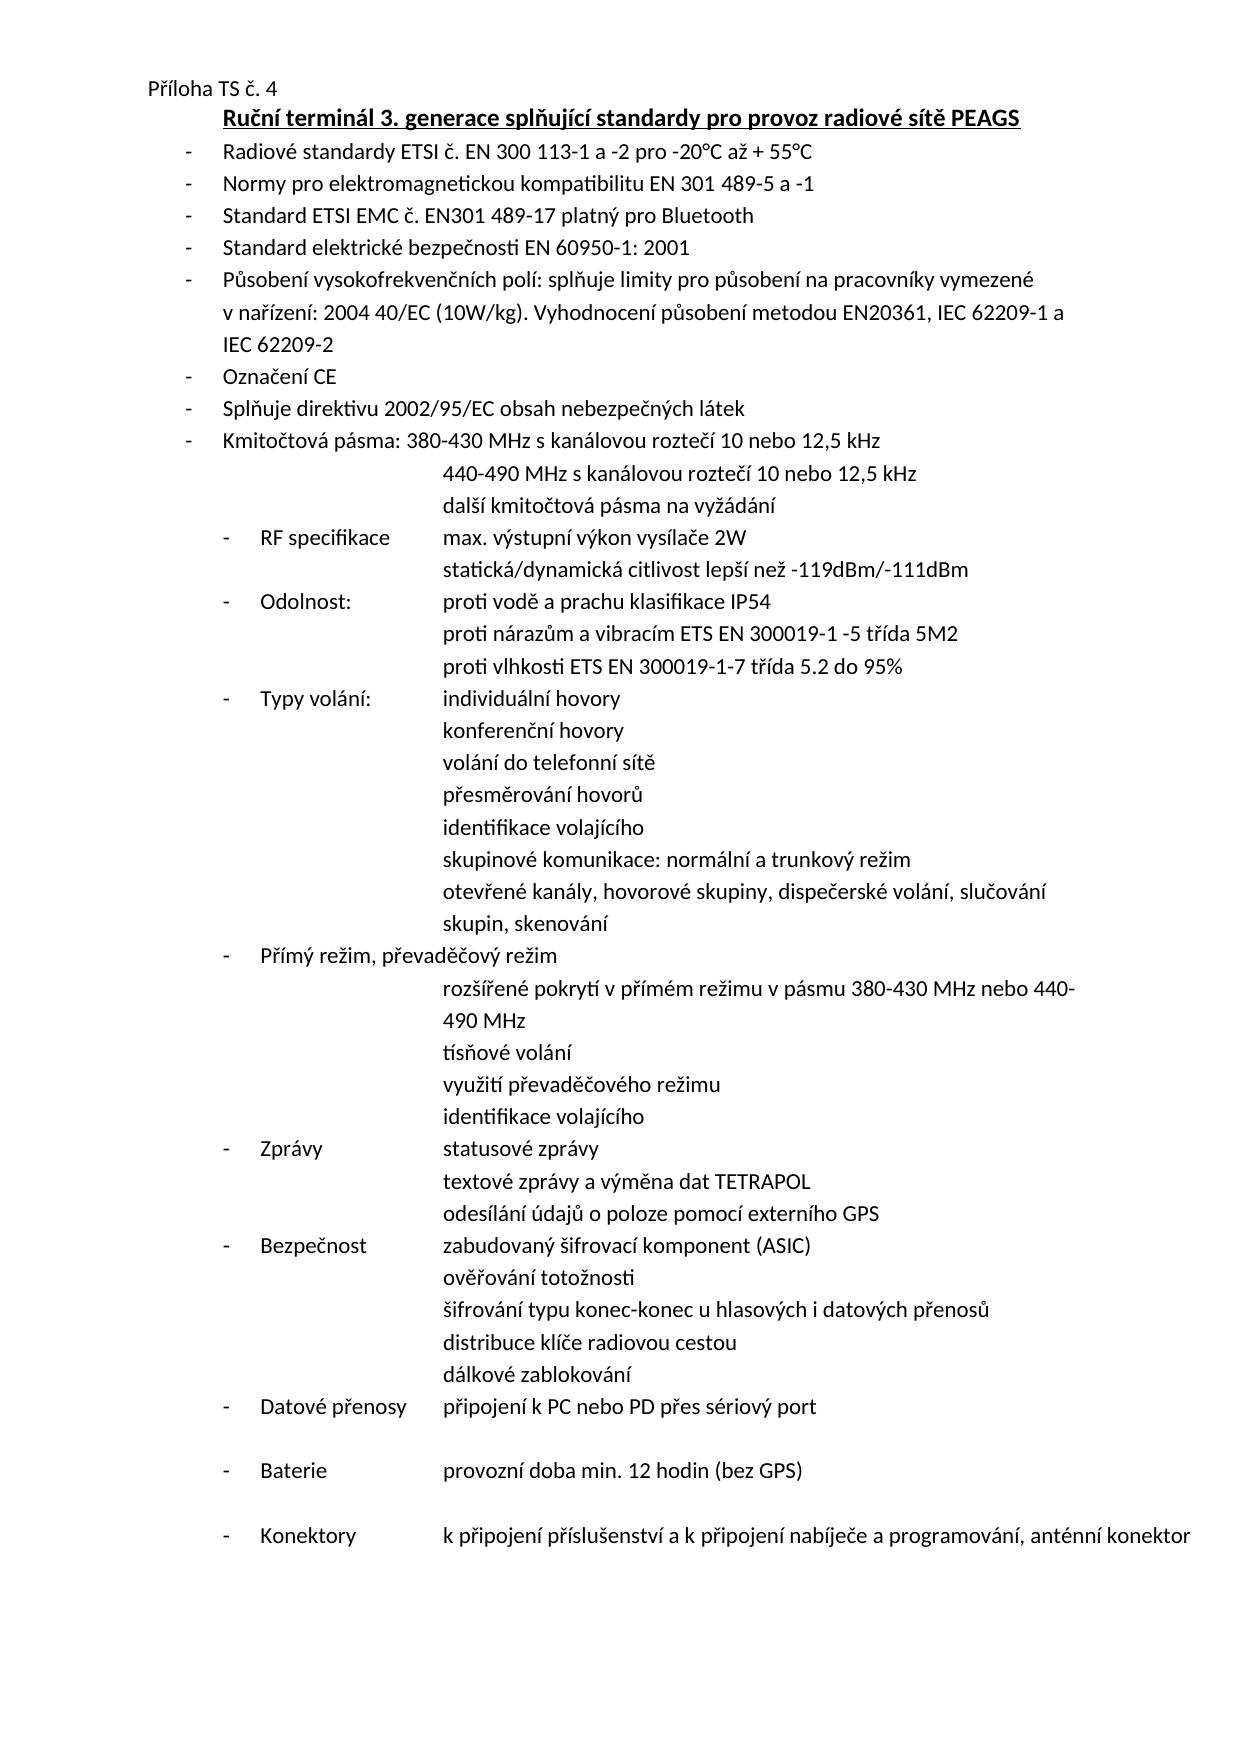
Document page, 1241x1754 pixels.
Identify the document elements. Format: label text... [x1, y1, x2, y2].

list Ruční terminál 3. generace splňující standardy pro provoz radiové sítě PEAGS [223, 102, 1093, 132]
text identifikace volajícího [148, 1102, 1093, 1130]
list tísňové volání [443, 1038, 1093, 1066]
text šifrování typu konec-konec u hlasových i datových přenosů [148, 1296, 1093, 1323]
list Kmitočtová pásma: 380-430 MHz s kanálovou roztečí 10 nebo 12,5 kHz [185, 426, 1093, 454]
list další kmitočtová pásma na vyžádání [443, 491, 1093, 519]
list Normy pro elektromagnetickou kompatibilitu EN 301 489-5 a -1 [185, 169, 1093, 197]
list Přímý režim, převaděčový režim [223, 941, 1093, 969]
list RF specifikace max. výstupní výkon vysílače 2W [223, 523, 1093, 551]
list statická/dynamická citlivost lepší než -119dBm/-111dBm [443, 555, 1093, 583]
list Radiové standardy ETSI č. EN 300 113-1 a -2 pro -20°C až + 55°C [185, 137, 1093, 165]
text dálkové zablokování [148, 1360, 1093, 1388]
list ověřování totožnosti [260, 1263, 1093, 1291]
list Standard elektrické bezpečnosti EN 60950-1: 2001 [185, 233, 1093, 261]
list 440-490 MHz s kanálovou roztečí 10 nebo 12,5 kHz [443, 459, 1093, 487]
list otevřené kanály, hovorové skupiny, dispečerské volání, slučování skupin, skenování [443, 877, 1093, 937]
list Typy volání: individuální hovory [223, 684, 1093, 712]
list Zprávy statusové zprávy [223, 1134, 1093, 1163]
list skupinové komunikace: normální a trunkový režim [443, 845, 1093, 873]
text proti nárazům a vibracím ETS EN 300019-1 -5 třída 5M2 [148, 619, 1093, 648]
list identifikace volajícího [443, 813, 1093, 841]
list volání do telefonní sítě [443, 748, 1093, 776]
list Konektory k připojení příslušenství a k připojení nabíječe a programování, anténní konektor [223, 1521, 1196, 1549]
list textové zprávy a výměna dat TETRAPOL [260, 1167, 1093, 1195]
text distribuce klíče radiovou cestou [148, 1328, 1093, 1356]
list odesílání údajů o poloze pomocí externího GPS [260, 1199, 1093, 1227]
list konferenční hovory [443, 716, 1093, 744]
list přesměrování hovorů [443, 781, 1093, 808]
list Baterie provozní doba min. 12 hodin (bez GPS) [223, 1456, 1093, 1484]
list Datové přenosy připojení k PC nebo PD přes sériový port [223, 1392, 1093, 1420]
list Odolnost: proti vodě a prachu klasifikace IP54 [223, 587, 1093, 615]
list Splňuje direktivu 2002/95/EC obsah nebezpečných látek [185, 394, 1093, 422]
list Působení vysokofrekvenčních polí: splňuje limity pro působení na pracovníky vymezené v nařízení: 2004 40/EC (10W/kg). Vyhodnocení působení metodou EN20361, IEC 62209-1 a IEC 62209-2 [185, 266, 1093, 358]
list Bezpečnost zabudovaný šifrovací komponent (ASIC) [223, 1231, 1093, 1259]
list Označení CE [185, 362, 1093, 390]
text proti vlhkosti ETS EN 300019-1-7 třída 5.2 do 95% [148, 652, 1093, 680]
text využití převaděčového režimu [148, 1070, 1093, 1098]
list rozšířené pokrytí v přímém režimu v pásmu 380-430 MHz nebo 440-490 MHz [443, 974, 1093, 1034]
list Standard ETSI EMC č. EN301 489-17 platný pro Bluetooth [185, 201, 1093, 229]
